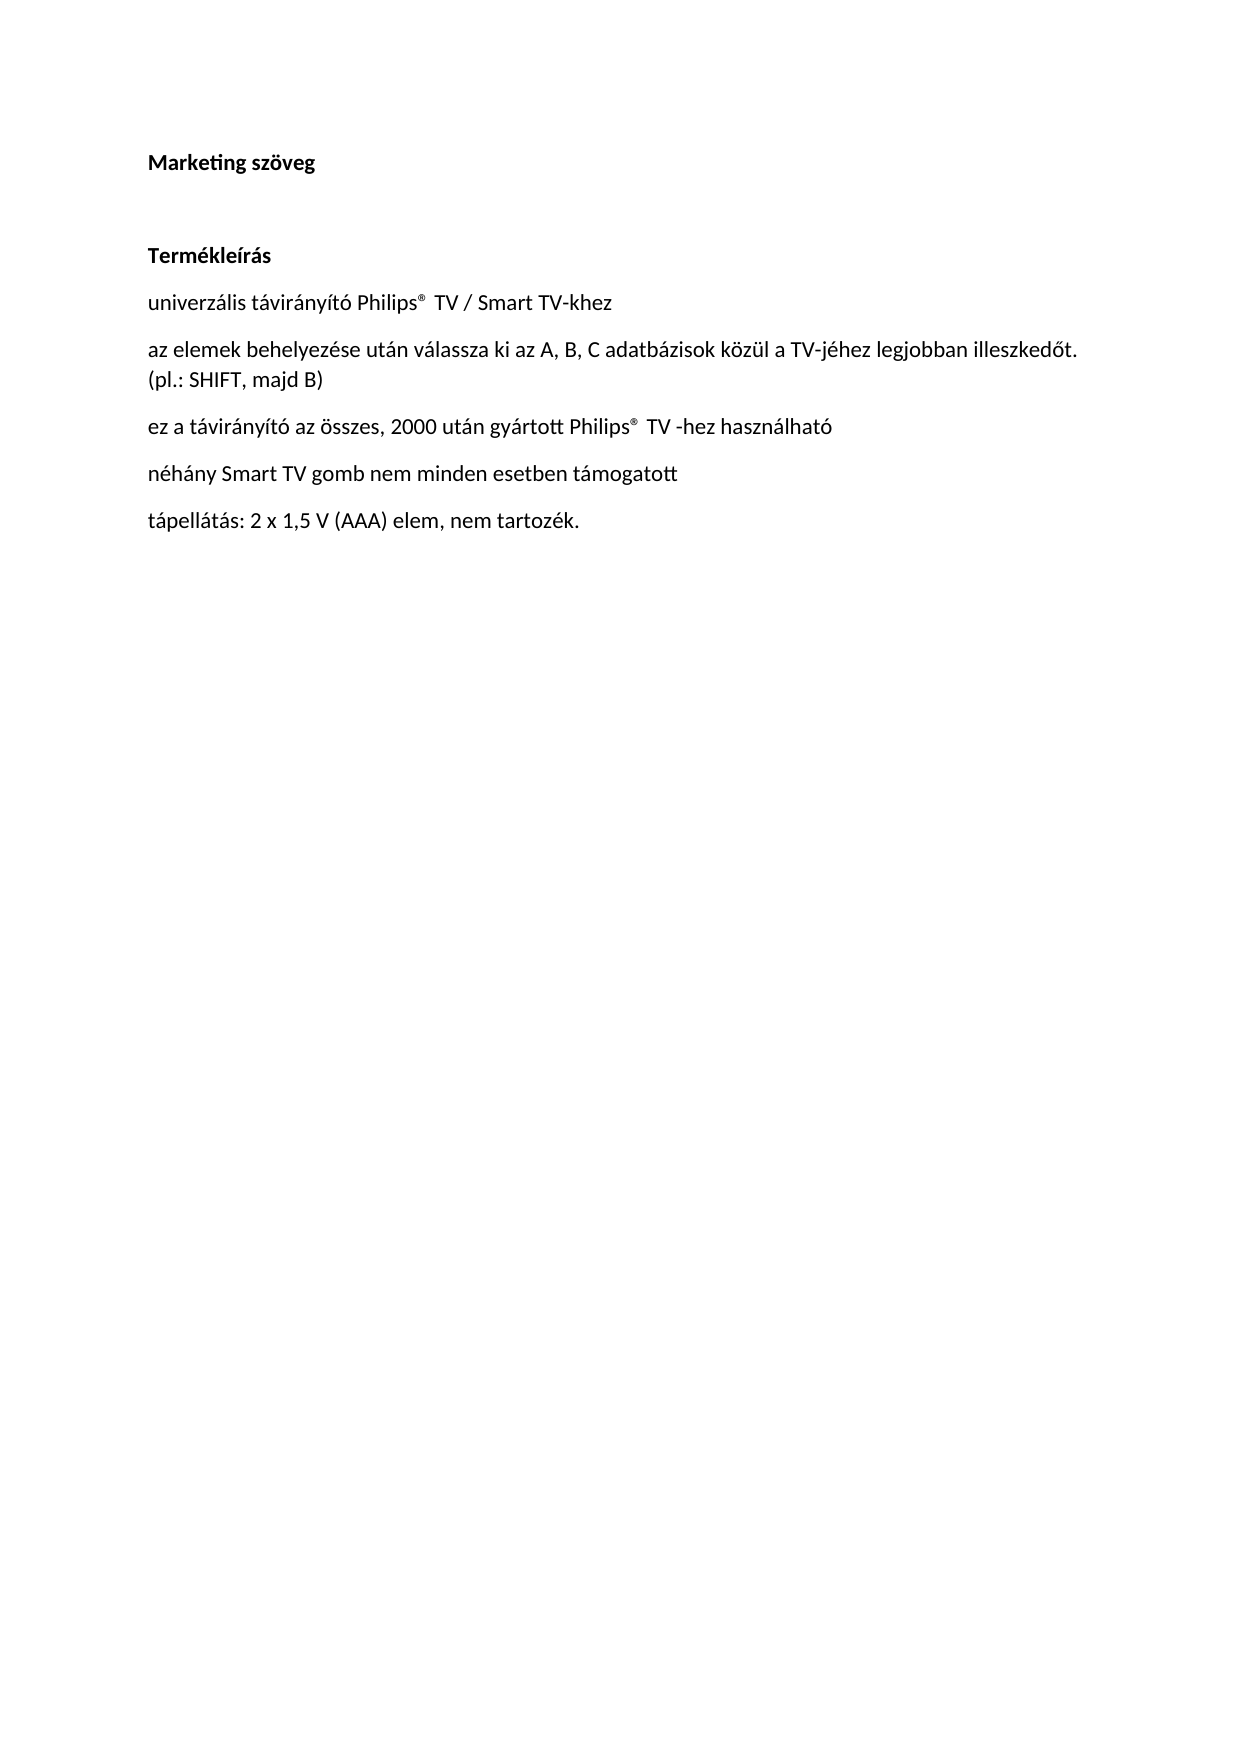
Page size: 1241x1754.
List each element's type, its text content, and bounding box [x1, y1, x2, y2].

text tápellátás: 2 x 1,5 V (AAA) elem, nem tartozék. [148, 506, 1093, 534]
text az elemek behelyezése után válassza ki az A, B, C adatbázisok közül a TV-jéhez legjobban illeszkedőt.(pl.: SHIFT, majd B) [148, 335, 1093, 393]
text Termékleírás [148, 241, 1093, 269]
text univerzális távirányító Philips® TV / Smart TV-khez [148, 288, 1093, 316]
text néhány Smart TV gomb nem minden esetben támogatott [148, 459, 1093, 487]
text ez a távirányító az összes, 2000 után gyártott Philips® TV -hez használható [148, 412, 1093, 440]
text Marketing szöveg [148, 148, 1093, 176]
